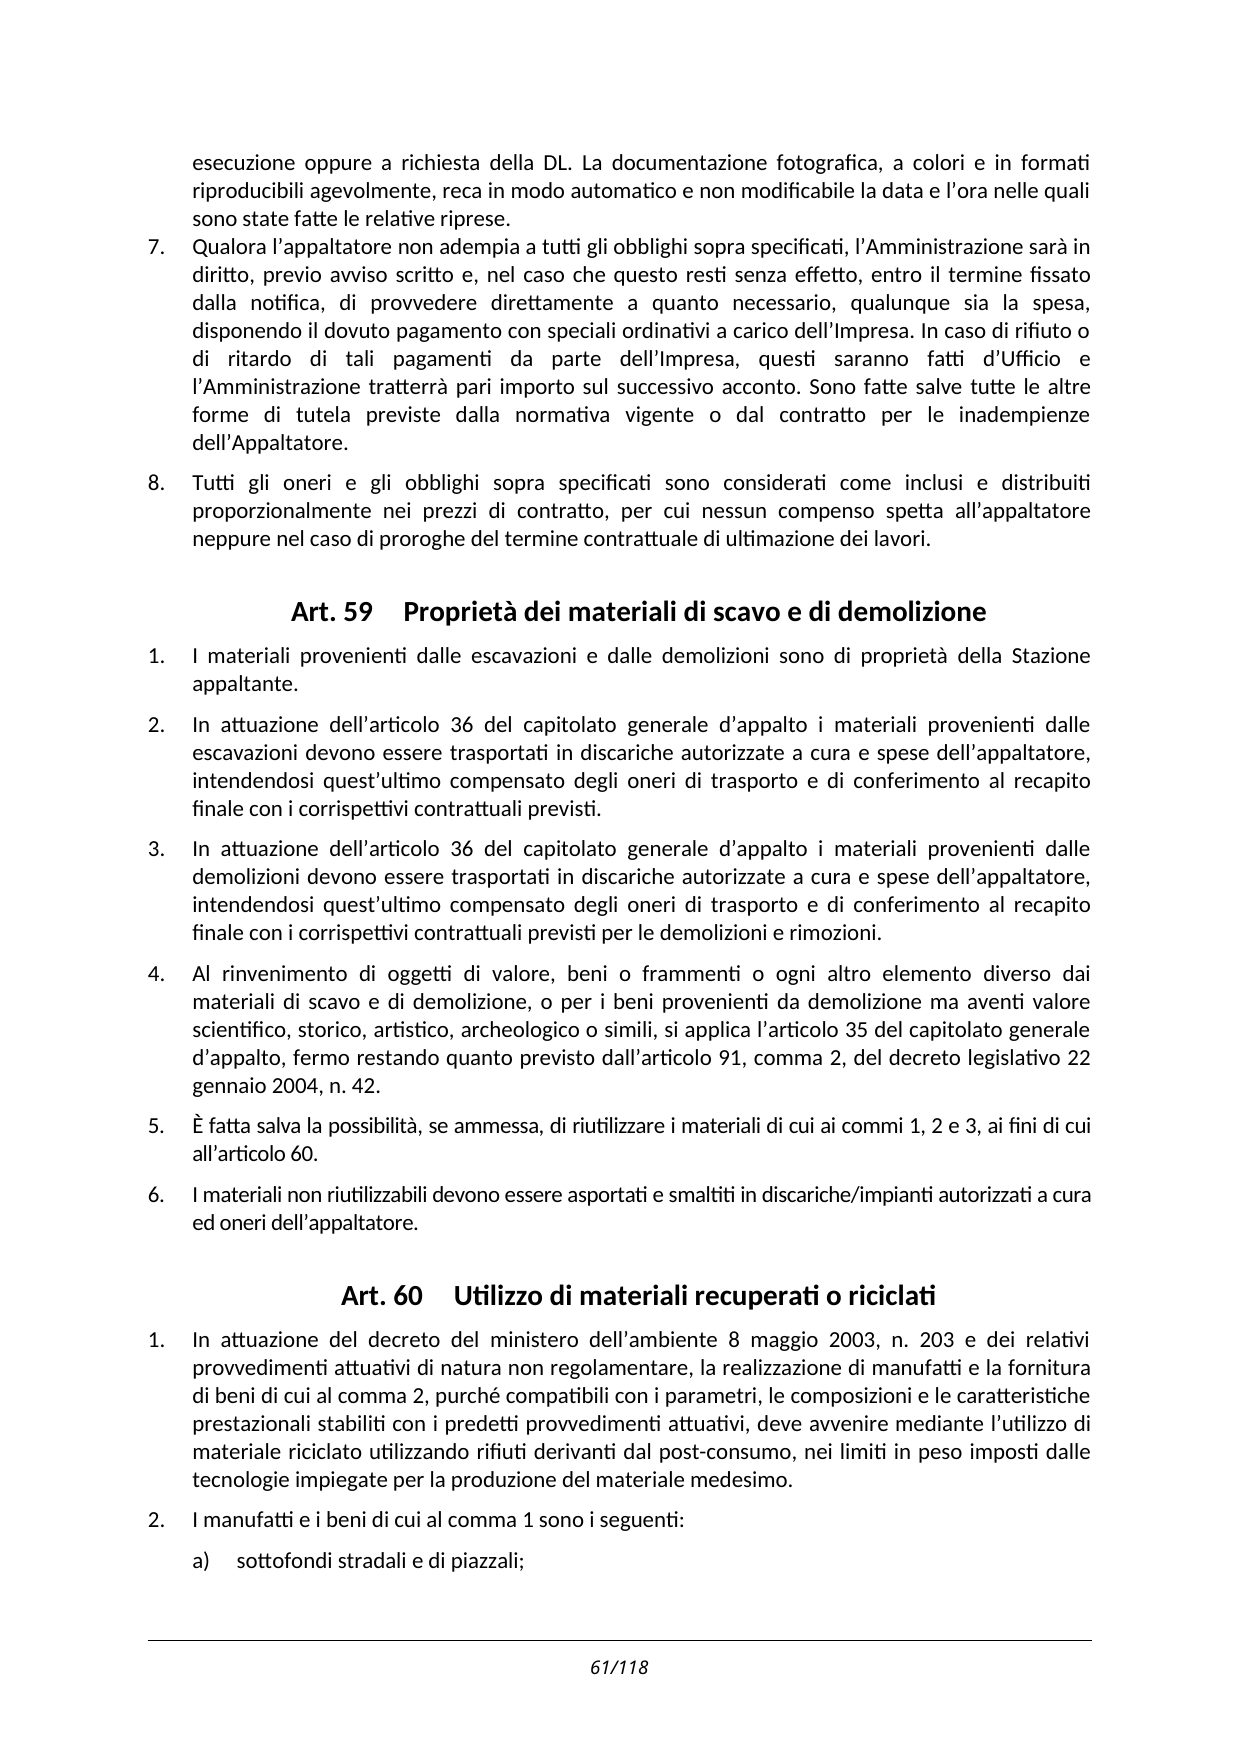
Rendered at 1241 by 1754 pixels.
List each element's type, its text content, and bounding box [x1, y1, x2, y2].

list I materiali non riutilizzabili devono essere asportati e smaltiti in discariche/impianti autorizzati a cura ed oneri dell’appaltatore. [148, 1180, 1092, 1236]
list In attuazione dell’articolo 36 del capitolato generale d’appalto i materiali provenienti dalle escavazioni devono essere trasportati in discariche autorizzate a cura e spese dell’appaltatore, intendendosi quest’ultimo compensato degli oneri di trasporto e di conferimento al recapito finale con i corrispettivi contrattuali previsti. [148, 710, 1092, 822]
text a) sottofondi stradali e di piazzali; [192, 1546, 1092, 1574]
list In attuazione del decreto del ministero dell’ambiente 8 maggio 2003, n. 203 e dei relativi provvedimenti attuativi di natura non regolamentare, la realizzazione di manufatti e la fornitura di beni di cui al comma 2, purché compatibili con i parametri, le composizioni e le caratteristiche prestazionali stabiliti con i predetti provvedimenti attuativi, deve avvenire mediante l’utilizzo di materiale riciclato utilizzando rifiuti derivanti dal post-consumo, nei limiti in peso imposti dalle tecnologie impiegate per la produzione del materiale medesimo. [148, 1325, 1092, 1493]
list I materiali provenienti dalle escavazioni e dalle demolizioni sono di proprietà della Stazione appaltante. [148, 641, 1092, 697]
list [148, 148, 1092, 232]
list In attuazione dell’articolo 36 del capitolato generale d’appalto i materiali provenienti dalle demolizioni devono essere trasportati in discariche autorizzate a cura e spese dell’appaltatore, intendendosi quest’ultimo compensato degli oneri di trasporto e di conferimento al recapito finale con i corrispettivi contrattuali previsti per le demolizioni e rimozioni. [148, 834, 1092, 946]
list È fatta salva la possibilità, se ammessa, di riutilizzare i materiali di cui ai commi 1, 2 e 3, ai fini di cui all’articolo 60. [148, 1111, 1092, 1167]
subtitle Proprietà dei materiali di scavo e di demolizione [185, 593, 1092, 629]
list Qualora l’appaltatore non adempia a tutti gli obblighi sopra specificati, l’Amministrazione sarà in diritto, previo avviso scritto e, nel caso che questo resti senza effetto, entro il termine fissato dalla notifica, di provvedere direttamente a quanto necessario, qualunque sia la spesa, disponendo il dovuto pagamento con speciali ordinativi a carico dell’Impresa. In caso di rifiuto o di ritardo di tali pagamenti da parte dell’Impresa, questi saranno fatti d’Ufficio e l’Amministrazione tratterrà pari importo sul successivo acconto. Sono fatte salve tutte le altre forme di tutela previste dalla normativa vigente o dal contratto per le inadempienze dell’Appaltatore. [148, 232, 1092, 456]
list I manufatti e i beni di cui al comma 1 sono i seguenti: [148, 1505, 1092, 1533]
list Al rinvenimento di oggetti di valore, beni o frammenti o ogni altro elemento diverso dai materiali di scavo e di demolizione, o per i beni provenienti da demolizione ma aventi valore scientifico, storico, artistico, archeologico o simili, si applica l’articolo 35 del capitolato generale d’appalto, fermo restando quanto previsto dall’articolo 91, comma 2, del decreto legislativo 22 gennaio 2004, n. 42. [148, 959, 1092, 1099]
subtitle Utilizzo di materiali recuperati o riciclati [185, 1277, 1092, 1312]
list Tutti gli oneri e gli obblighi sopra specificati sono considerati come inclusi e distribuiti proporzionalmente nei prezzi di contratto, per cui nessun compenso spetta all’appaltatore neppure nel caso di proroghe del termine contrattuale di ultimazione dei lavori. [148, 468, 1092, 552]
